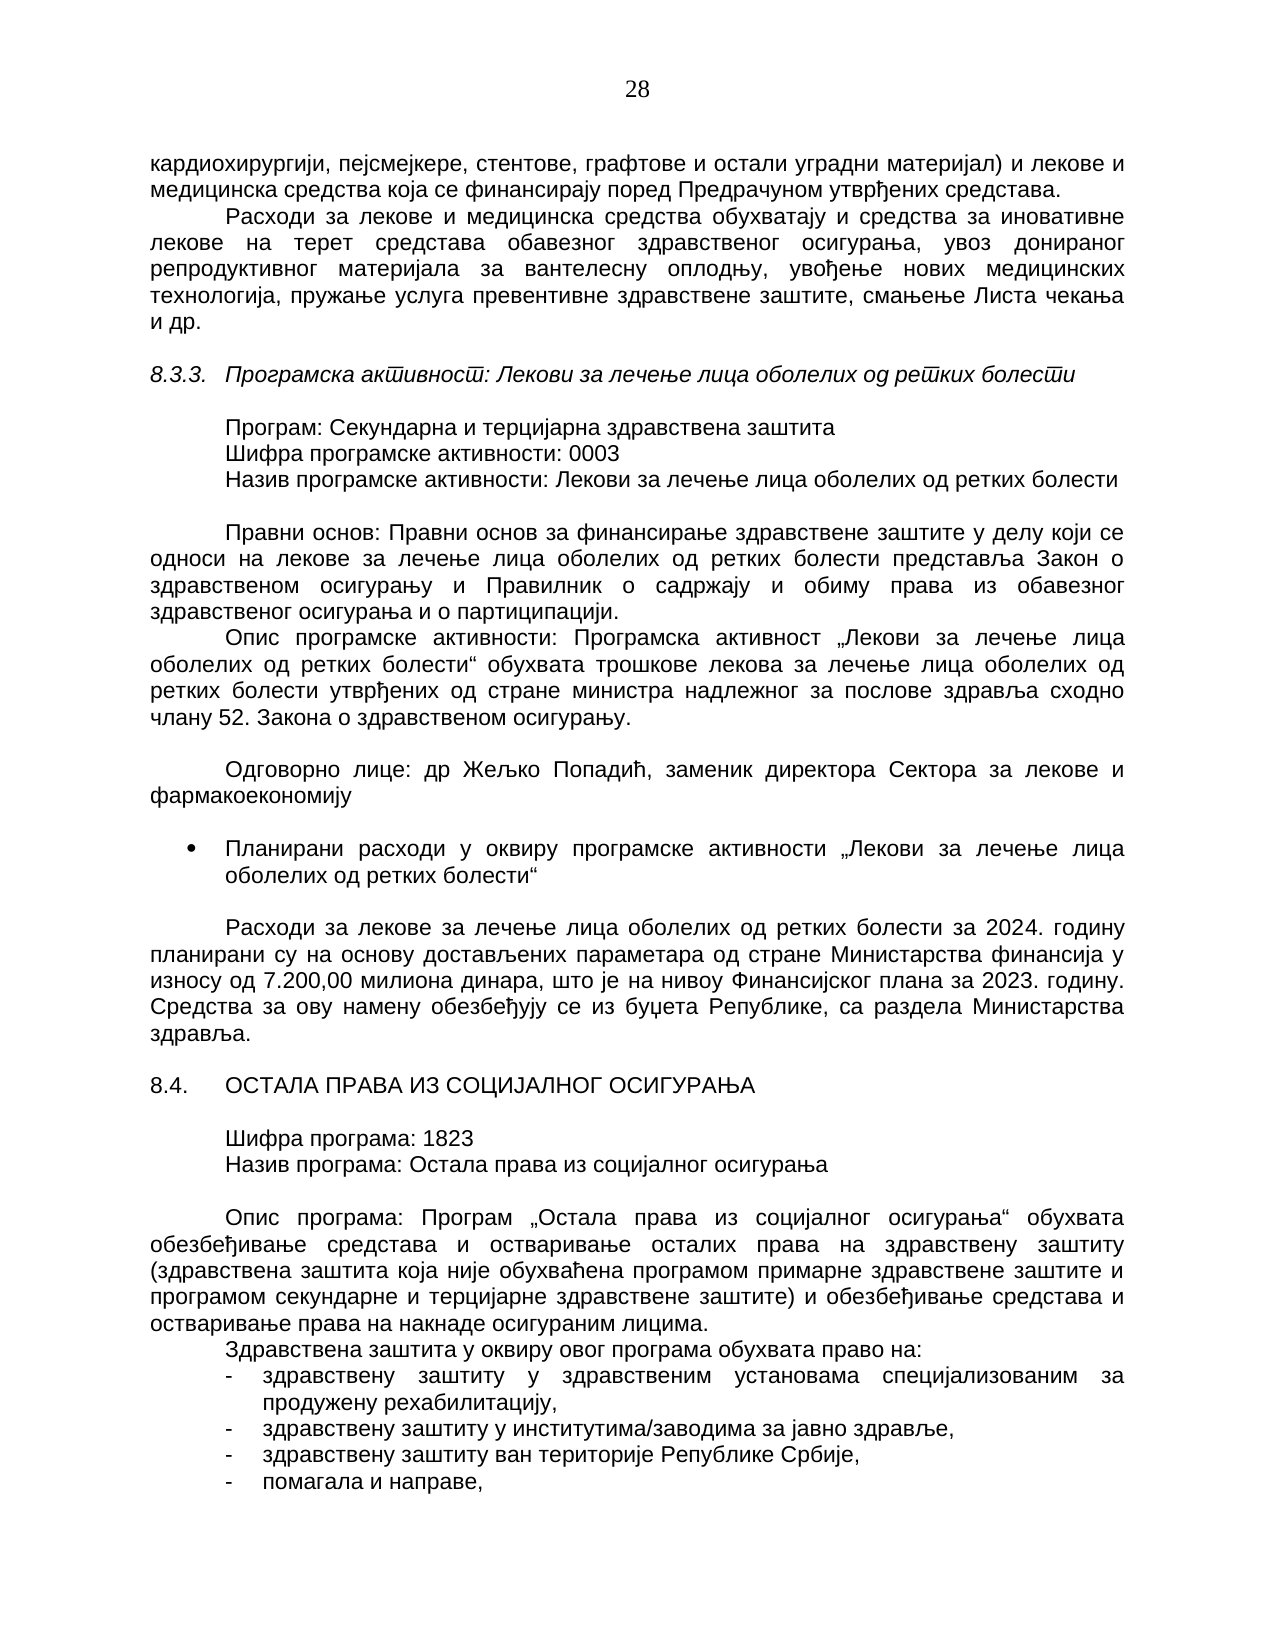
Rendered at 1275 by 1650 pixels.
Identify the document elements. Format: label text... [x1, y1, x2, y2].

text Назив програмске активности: Лекови за лечење лица оболелих од ретких болести [225, 466, 1125, 493]
list ОСТАЛА ПРАВА ИЗ СОЦИЈАЛНОГ ОСИГУРАЊА [150, 1072, 1125, 1099]
list Програмска активност: Лекови за лечење лица оболелих од ретких болести [150, 361, 1125, 387]
list здравствену заштиту ван територије Републике Србије, [225, 1441, 1125, 1468]
list Планирани расходи у оквиру програмске активности „Лекови за лечење лица оболелих од ретких болести“ [187, 835, 1125, 888]
text Шифра програмске активности: 0003 [225, 440, 1125, 466]
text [150, 150, 1125, 203]
text Одговорно лице: др Жељко Попадић, заменик директора Сектора за лекове и фармакоекономију [150, 756, 1125, 809]
text Правни основ: Правни основ за финансирање здравствене заштите у делу који се односи на лекове за лечење лица оболелих од ретких болести представља Закон о здравственом осигурању и Правилник о садржају и обиму права из обавезног здравственог осигурања и о партиципацији. [150, 519, 1125, 624]
list здравствену заштиту у здравственим установама специјализованим за продужену рехабилитацију, [225, 1362, 1125, 1415]
text Опис програма: Програм „Остала права из социјалног осигурања“ обухвата обезбеђивање средстава и остваривање осталих права на здравствену заштиту (здравствена заштита која није обухваћена програмом примарне здравствене заштите и програмом секундарне и терцијарне здравствене заштите) и обезбеђивање средстава и остваривање права на накнаде осигураним лицима. [150, 1204, 1125, 1336]
text Шифра програма: 1823 [150, 1125, 1125, 1151]
text Здравствена заштита у оквиру овог програма обухвата право на: [150, 1336, 1125, 1362]
list здравствену заштиту у институтима/заводима за јавно здравље, [225, 1415, 1125, 1441]
text Расходи за лекове и медицинска средства обухватају и средства за иновативне лекове на терет средстава обавезног здравственог осигурања, увоз донираног репродуктивног материјала за вантелесну оплодњу, увођење нових медицинских технологија, пружање услуга превентивне здравствене заштите, смањење Листа чекања и др. [150, 203, 1125, 334]
text Опис програмске активности: Програмска активност „Лекови за лечење лица оболелих од ретких болести“ обухвата трошкове лекова за лечење лица оболелих од ретких болести утврђених од стране министра надлежног за послове здравља сходно члану 52. Закона о здравственом осигурању. [150, 624, 1125, 730]
text Расходи за лекове за лечење лица оболелих од ретких болести за 2024. годину планирани су на основу достављених параметара од стране Министарства финансија у износу од 7.200,00 милиона динара, што је на нивоу Финансијског плана за 2023. годину. Средства за ову намену обезбеђују се из буџета Републике, са раздела Министарства здравља. [150, 914, 1125, 1046]
text Назив програма: Остала права из социјалног осигурања [150, 1151, 1125, 1178]
list помагала и направе, [225, 1468, 1125, 1494]
text Програм: Секундарна и терцијарна здравствена заштита [225, 413, 1125, 440]
